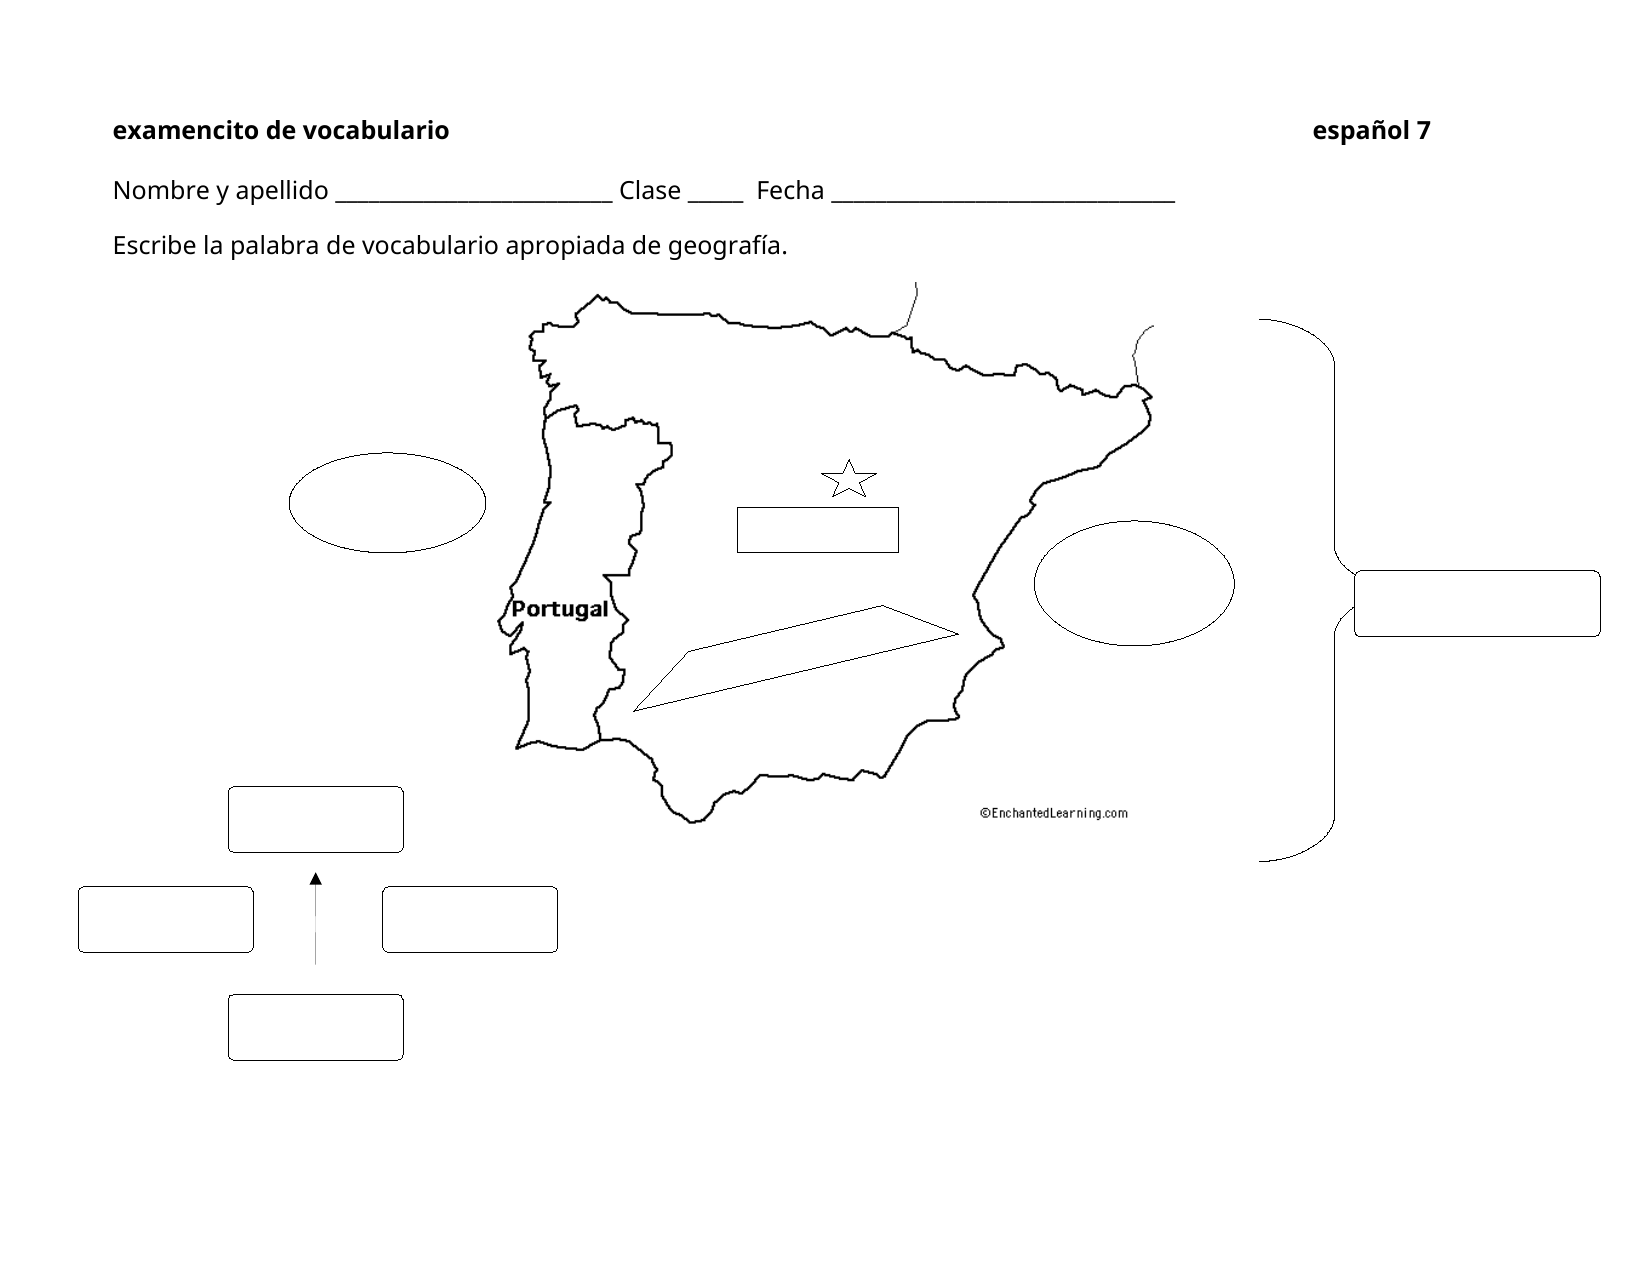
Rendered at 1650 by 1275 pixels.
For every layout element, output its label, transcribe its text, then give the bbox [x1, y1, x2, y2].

picture [496, 282, 1154, 825]
text Escribe la palabra de vocabulario apropiada de geografía. [112, 227, 1537, 261]
text Nombre y apellido _________________________ Clase _____ Fecha _______________________________ [112, 172, 1537, 207]
text examencito de vocabulario español 7 [112, 112, 1537, 147]
